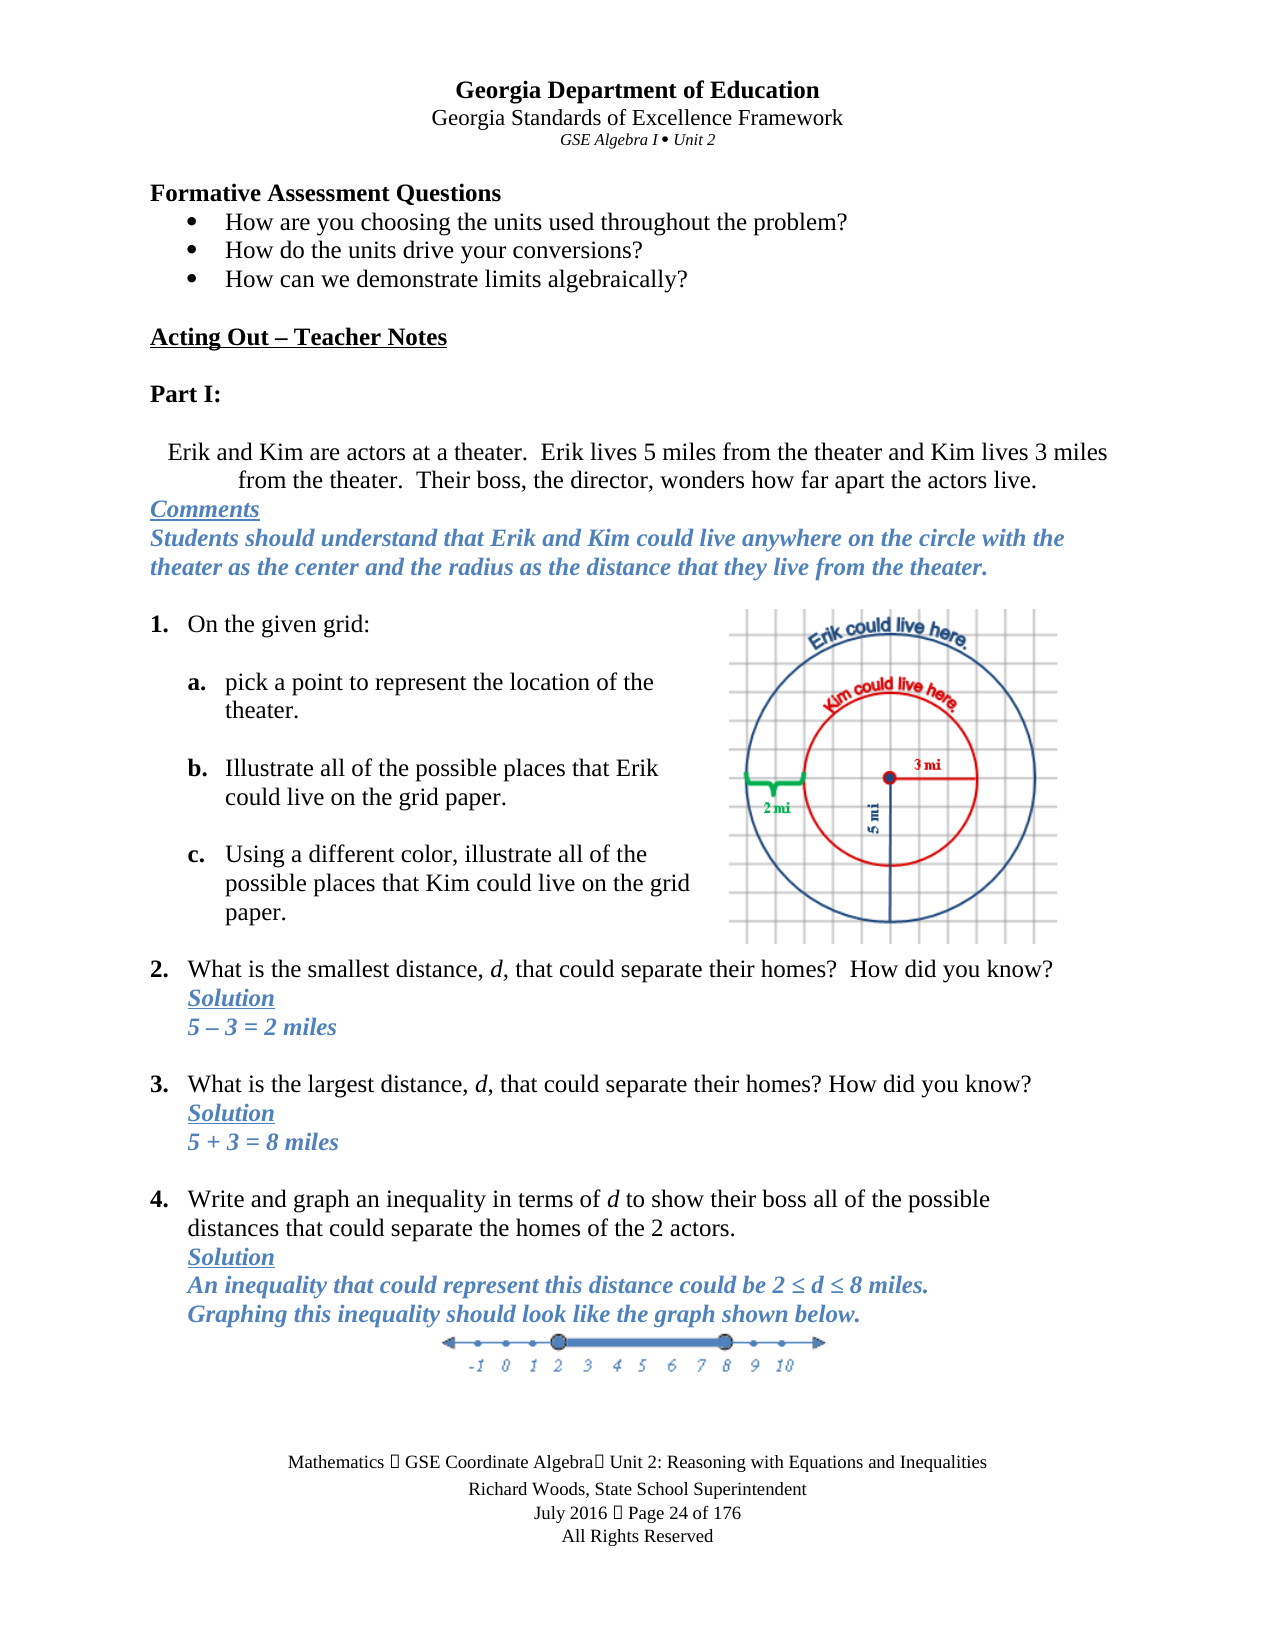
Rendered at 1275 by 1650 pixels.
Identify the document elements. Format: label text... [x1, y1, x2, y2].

text Graphing this inequality should look like the graph shown below. [187, 1299, 1080, 1328]
list How do the units drive your conversions? [187, 236, 1125, 264]
text Students should understand that Erik and Kim could live anywhere on the circle with the theater as the center and the radius as the distance that they live from the theater. [150, 523, 1125, 581]
text Erik and Kim are actors at a theater. Erik lives 5 miles from the theater and Kim lives 3 miles from the theater. Their boss, the director, wonders how far apart the actors live. [150, 437, 1125, 494]
text Solution [150, 1098, 1125, 1127]
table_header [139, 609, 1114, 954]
text Comments [150, 494, 1125, 523]
text Formative Assessment Questions [150, 178, 1125, 207]
text 3. What is the largest distance, d, that could separate their homes? How did you know? [150, 1069, 1080, 1098]
text Acting Out – Teacher Notes [150, 322, 1125, 351]
text 2. What is the smallest distance, d, that could separate their homes? How did you know? [150, 954, 1080, 983]
text 5 + 3 = 8 miles [150, 1127, 1080, 1156]
text Solution An inequality that could represent this distance could be 2 ≤ d ≤ 8 miles. [187, 1242, 1080, 1299]
picture [728, 609, 1058, 944]
picture [435, 1328, 833, 1383]
list How are you choosing the units used throughout the problem? [187, 207, 1125, 236]
text 5 – 3 = 2 miles [150, 1012, 1080, 1041]
text Solution [150, 983, 1125, 1012]
text 4. Write and graph an inequality in terms of d to show their boss all of the possible distances that could separate the homes of the 2 actors. [150, 1184, 1080, 1242]
text Part I: [150, 379, 1125, 408]
list How can we demonstrate limits algebraically? [187, 264, 1125, 293]
